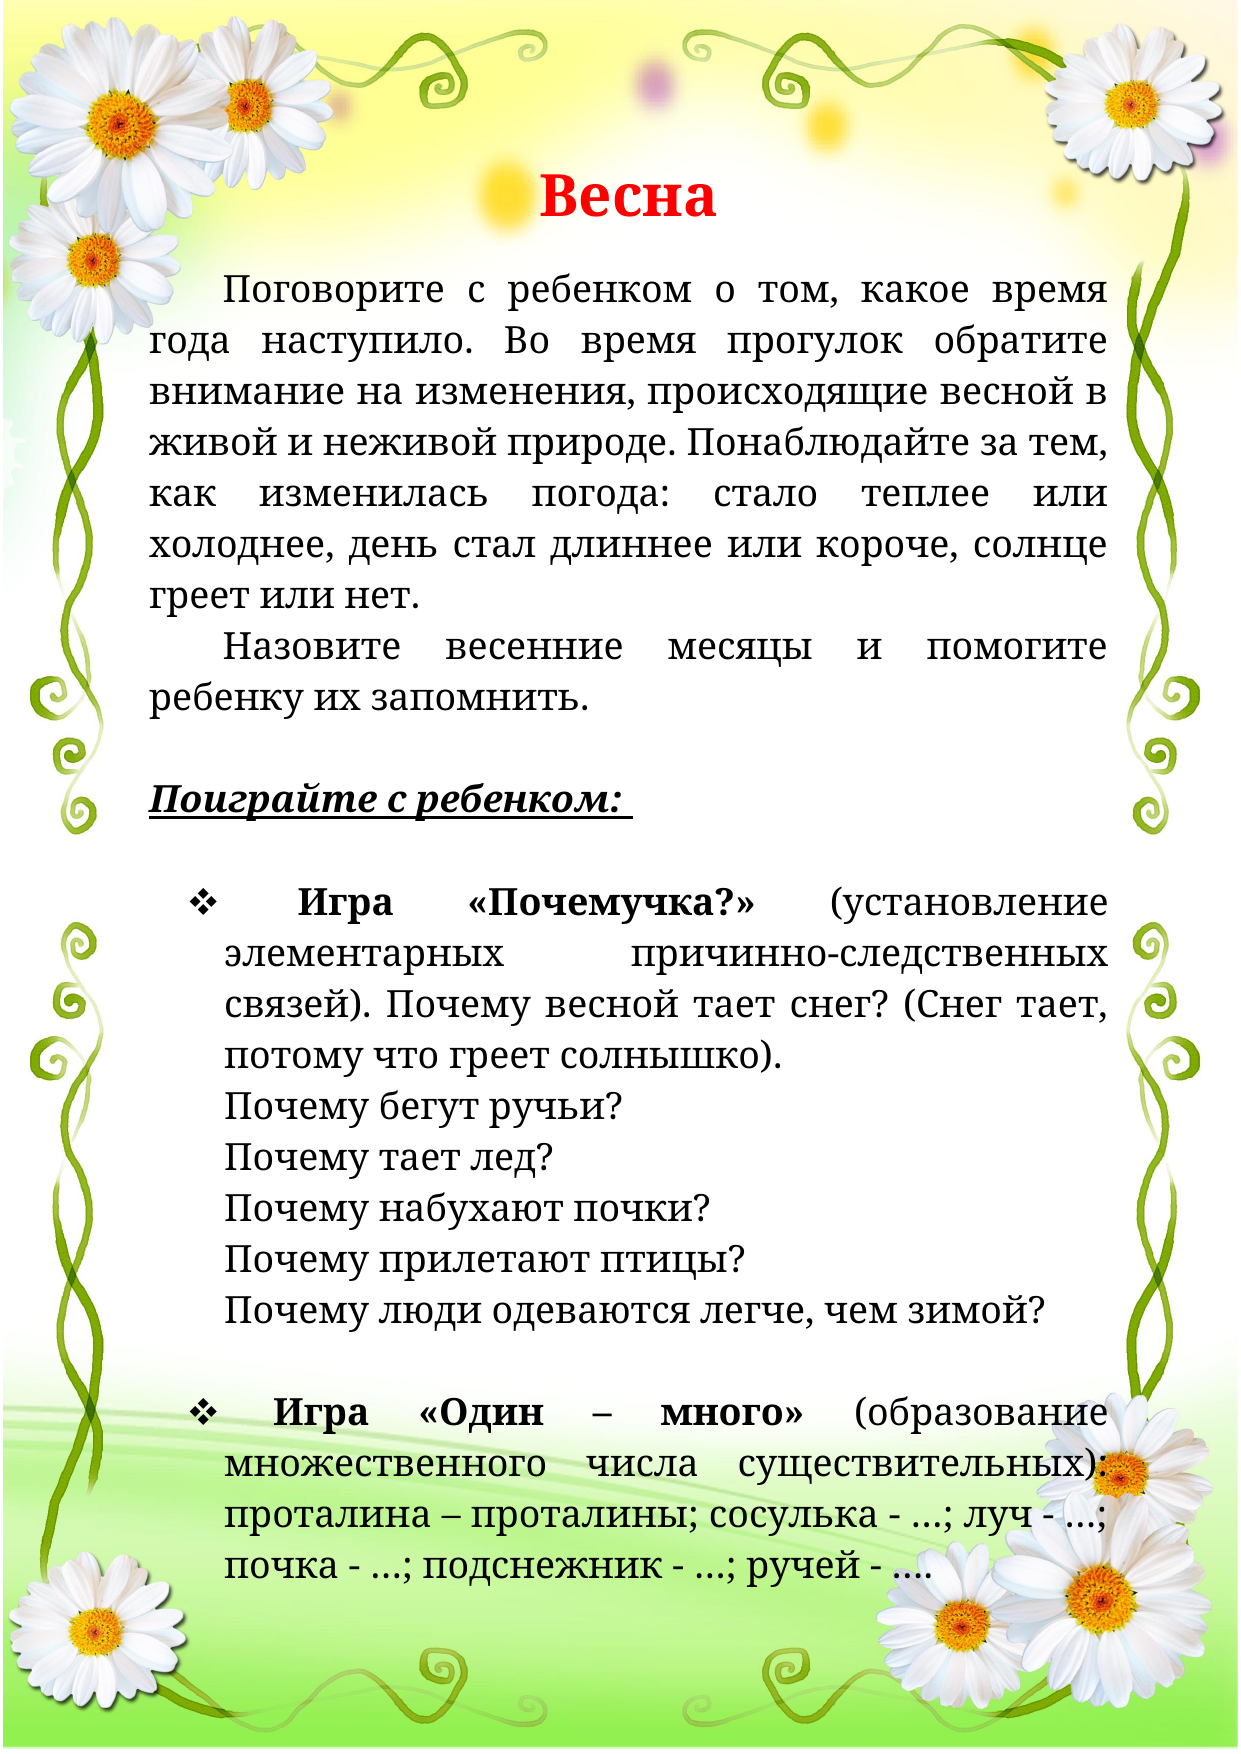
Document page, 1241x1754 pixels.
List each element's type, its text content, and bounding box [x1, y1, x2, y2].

list Почему прилетают птицы? [224, 1232, 1109, 1283]
list Почему бегут ручьи? [224, 1079, 1109, 1130]
text Назовите весенние месяцы и помогите ребенку их запомнить. [149, 620, 1109, 722]
text Поговорите с ребенком о том, какое время года наступило. Во время прогулок обратите внимание на изменения, происходящие весной в живой и неживой природе. Понаблюдайте за тем, как изменилась погода: стало теплее или холоднее, день стал длиннее или короче, солнце греет или нет. [149, 262, 1109, 620]
list Почему набухают почки? [224, 1181, 1109, 1232]
list Игра «Один – много» (образование множественного числа существительных): проталина – проталины; сосулька - …; луч - …; почка - …; подснежник - …; ручей - …. [186, 1385, 1109, 1589]
list Игра «Почемучка?» (установление элементарных причинно-следственных связей). Почему весной тает снег? (Снег тает, потому что греет солнышко). [186, 875, 1109, 1079]
text Весна [134, 154, 1123, 234]
text Поиграйте с ребенком: [149, 773, 1109, 824]
list Почему люди одеваются легче, чем зимой? [224, 1283, 1109, 1334]
picture [3, 0, 1238, 1749]
list Почему тает лед? [224, 1130, 1109, 1181]
